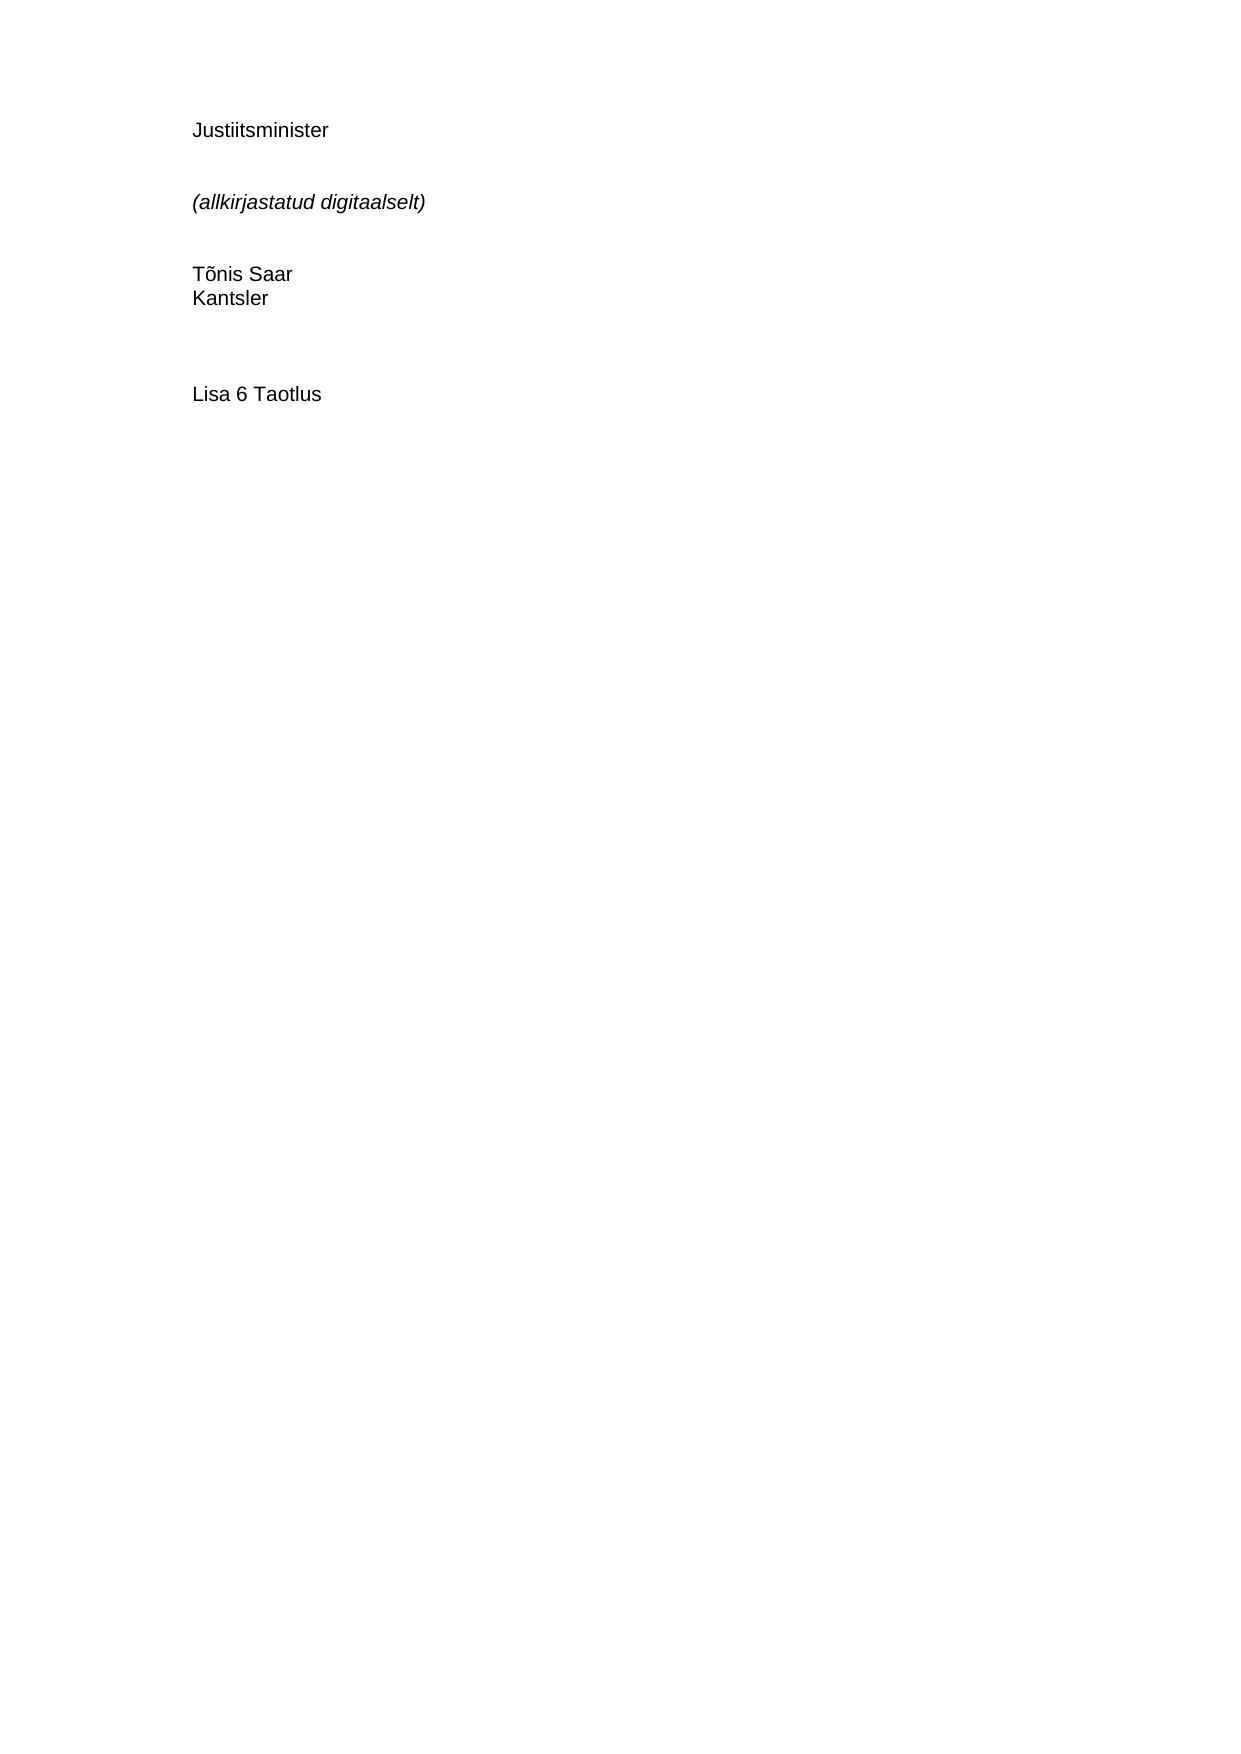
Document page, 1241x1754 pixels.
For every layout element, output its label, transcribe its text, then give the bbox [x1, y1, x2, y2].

text Lisa 6 Taotlus [192, 382, 1122, 406]
text Tõnis Saar [192, 262, 1122, 286]
text (allkirjastatud digitaalselt) [192, 190, 1122, 214]
text Justiitsminister [192, 118, 1122, 142]
text Kantsler [192, 286, 1122, 310]
